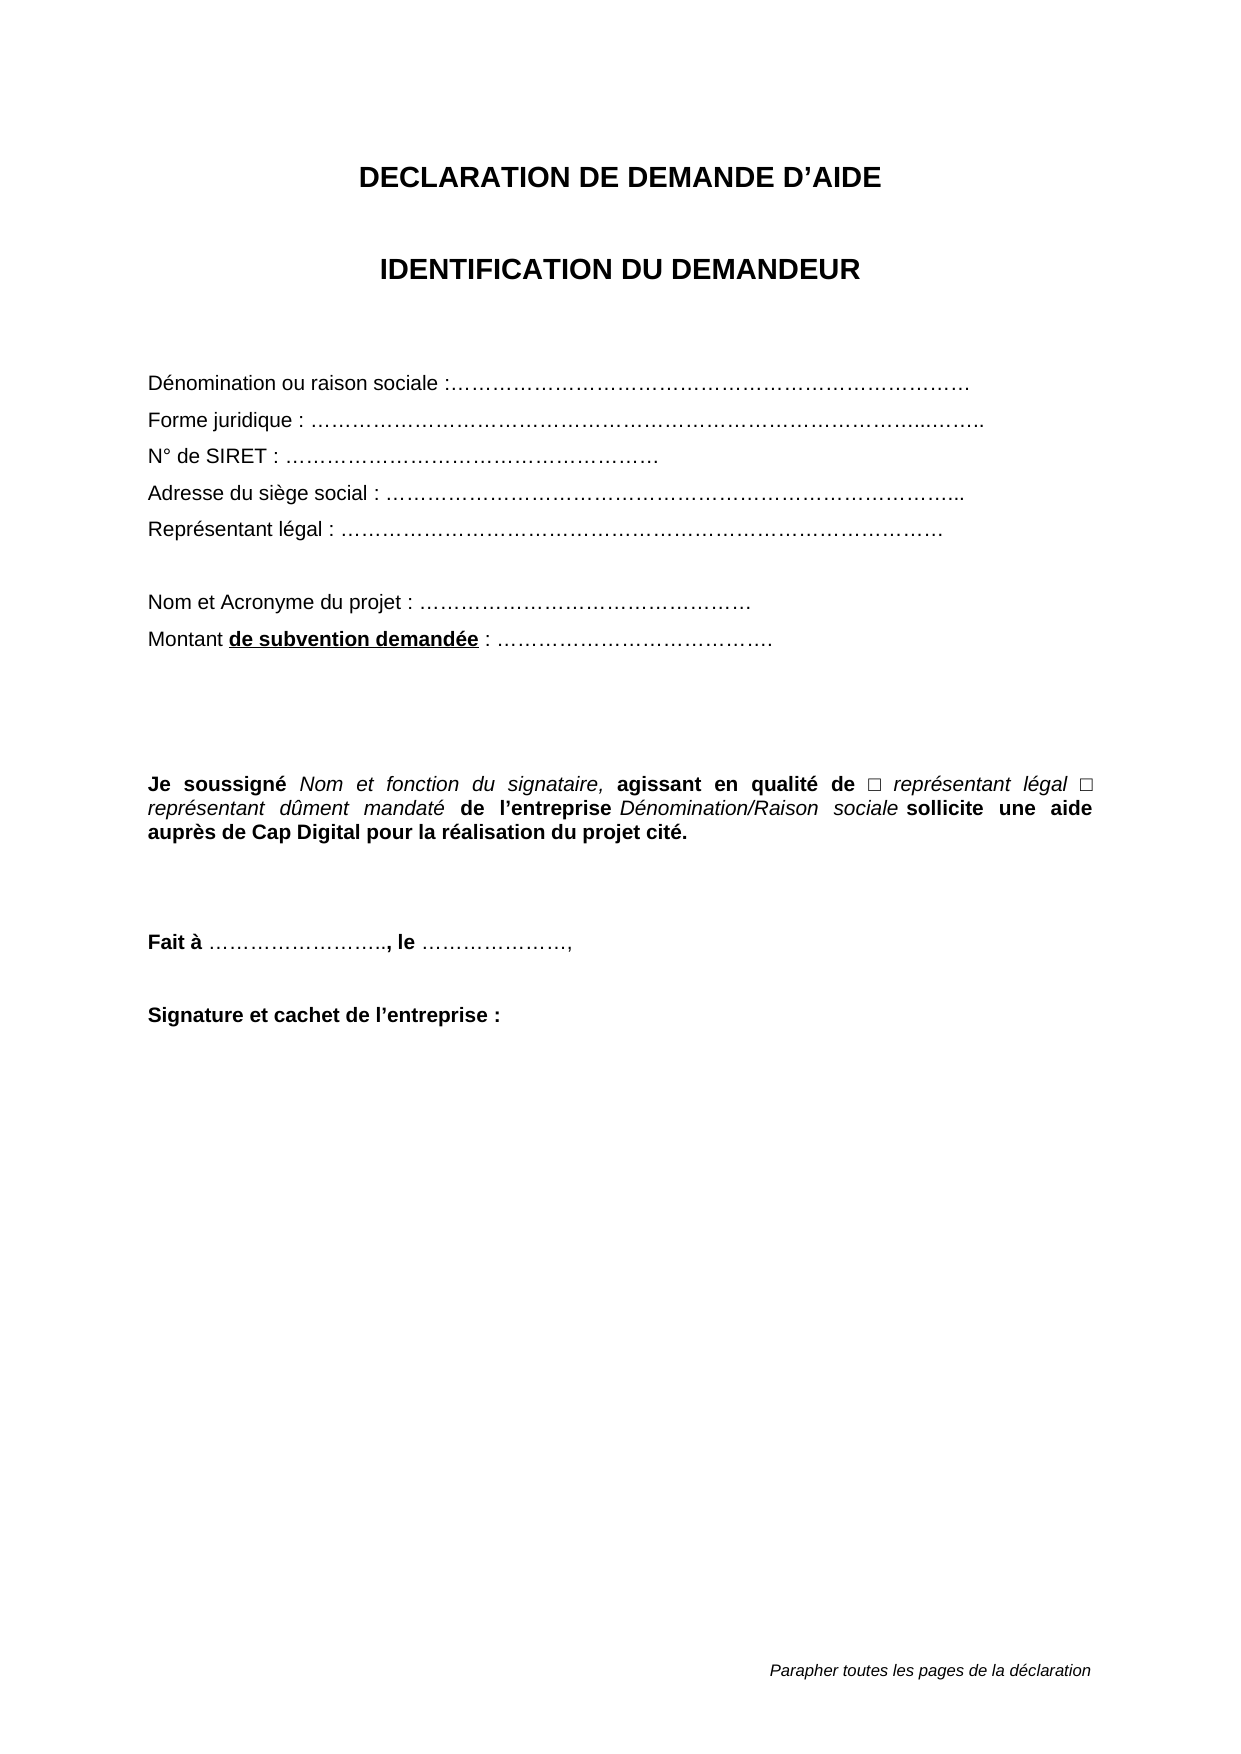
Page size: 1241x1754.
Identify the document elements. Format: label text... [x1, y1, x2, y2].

text DECLARATION DE DEMANDE D’AIDE [148, 160, 1093, 194]
text Nom et Acronyme du projet : [148, 590, 1093, 614]
text Fait à , le , [148, 929, 1093, 953]
text Forme juridique : [148, 408, 1093, 432]
text Je soussigné , agissant en qualité de □ représentant légal □ représentant dûment mandaté de l’entreprise sollicite une aide auprès de Cap Digital pour la réalisation du projet cité. [148, 772, 1093, 844]
text IDENTIFICATION DU DEMANDEUR [148, 252, 1093, 286]
text Montant de subvention demandée : [148, 626, 1093, 650]
text Adresse du siège social : [148, 481, 1093, 504]
text Représentant légal : [148, 517, 1093, 541]
text N° de SIRET : [148, 444, 1093, 468]
text Signature et cachet de l’entreprise : [148, 1002, 1093, 1026]
text Dénomination ou raison sociale : [148, 371, 1093, 395]
